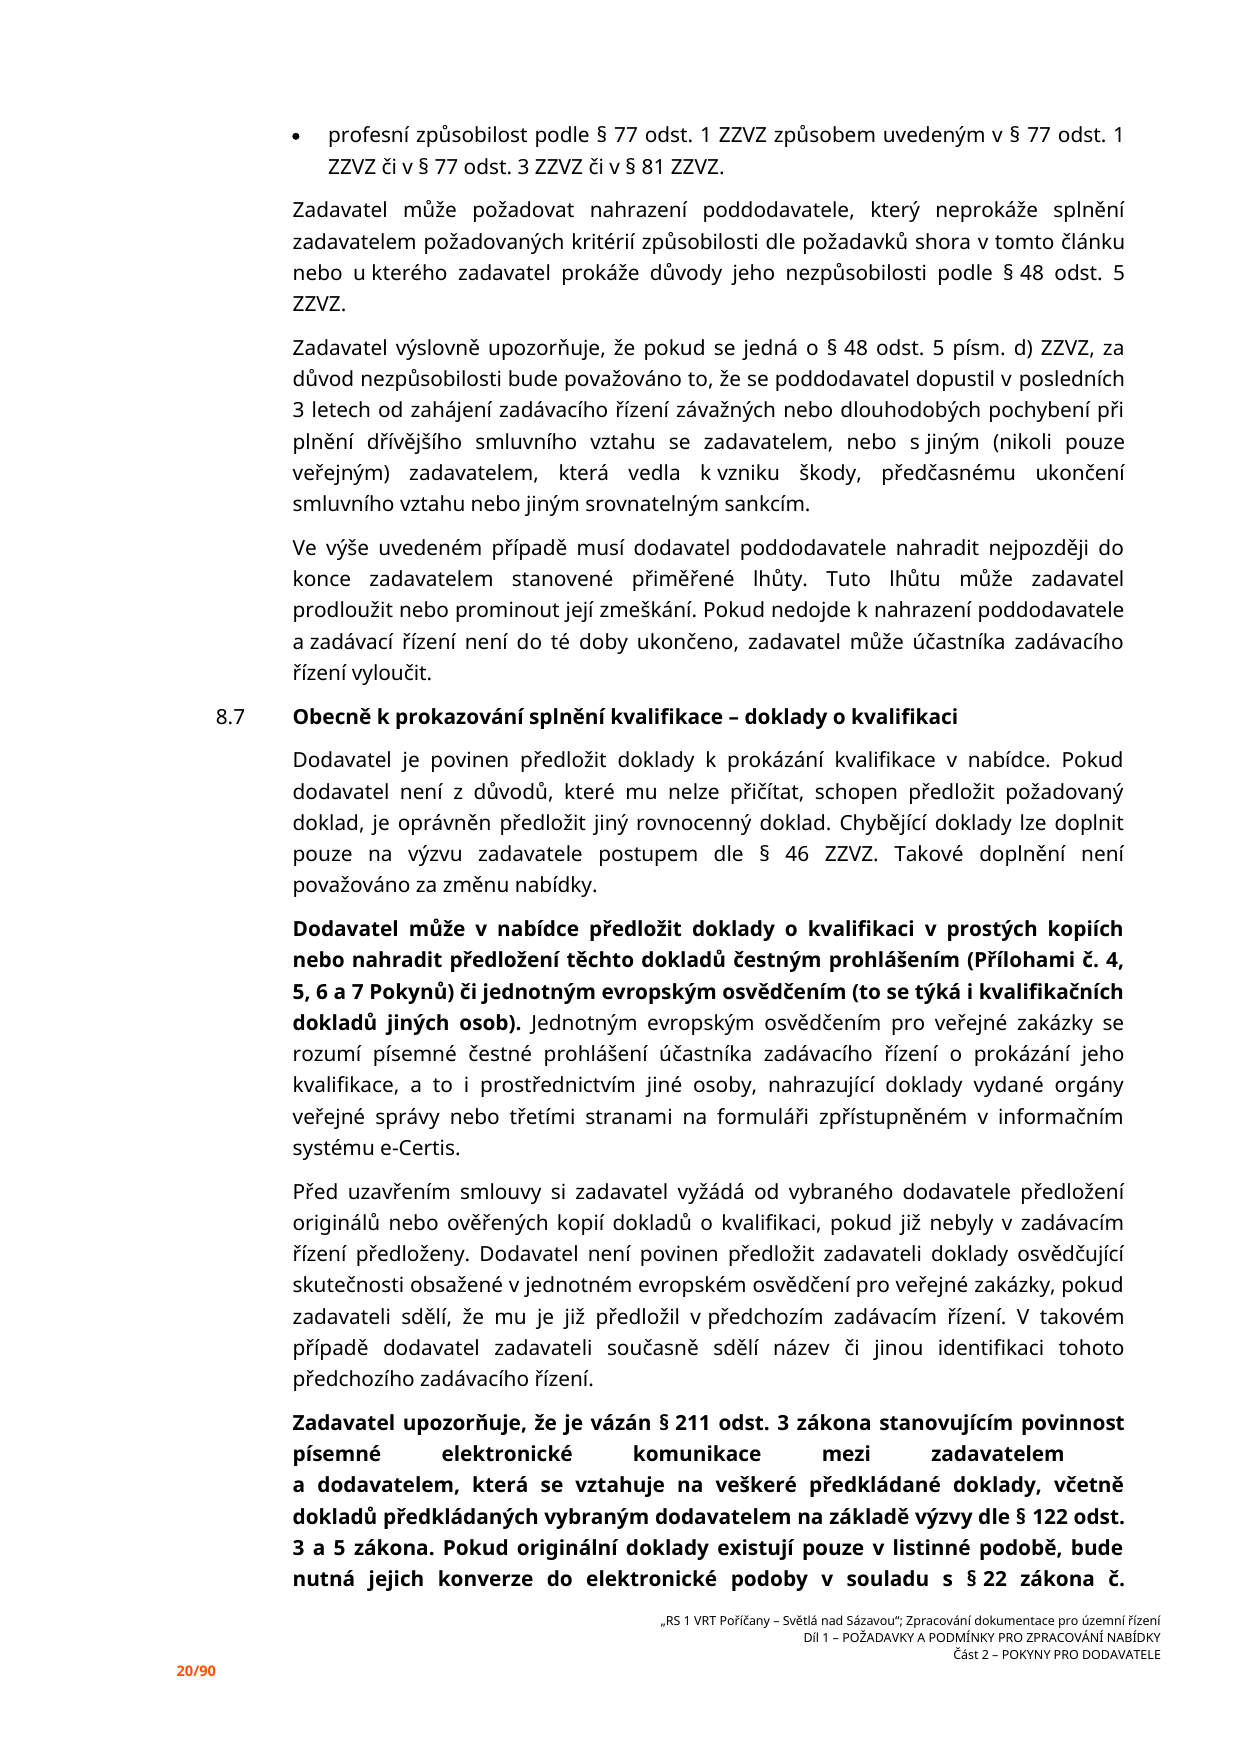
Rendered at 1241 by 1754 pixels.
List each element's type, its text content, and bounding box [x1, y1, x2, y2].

text Dodavatel může v nabídce předložit doklady o kvalifikaci v prostých kopiích nebo nahradit předložení těchto dokladů čestným prohlášením (Přílohami č. 4, 5, 6 a 7 Pokynů) či jednotným evropským osvědčením (to se týká i kvalifikačních dokladů jiných osob). Jednotným evropským osvědčením pro veřejné zakázky se rozumí písemné čestné prohlášení účastníka zadávacího řízení o prokázání jeho kvalifikace, a to i prostřednictvím jiné osoby, nahrazující doklady vydané orgány veřejné správy nebo třetími stranami na formuláři zpřístupněném v informačním systému e-Certis. [292, 914, 1125, 1162]
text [292, 1408, 1125, 1593]
text Ve výše uvedeném případě musí dodavatel poddodavatele nahradit nejpozději do konce zadavatelem stanovené přiměřené lhůty. Tuto lhůtu může zadavatel prodloužit nebo prominout její zmeškání. Pokud nedojde k nahrazení poddodavatele a zadávací řízení není do té doby ukončeno, zadavatel může účastníka zadávacího řízení vyloučit. [292, 533, 1125, 687]
text Zadavatel může požadovat nahrazení poddodavatele, který neprokáže splnění zadavatelem požadovaných kritérií způsobilosti dle požadavků shora v tomto článku nebo u kterého zadavatel prokáže důvody jeho nezpůsobilosti podle § 48 odst. 5 ZZVZ. [292, 196, 1125, 318]
text Před uzavřením smlouvy si zadavatel vyžádá od vybraného dodavatele předložení originálů nebo ověřených kopií dokladů o kvalifikaci, pokud již nebyly v zadávacím řízení předloženy. Dodavatel není povinen předložit zadavateli doklady osvědčující skutečnosti obsažené v jednotném evropském osvědčení pro veřejné zakázky, pokud zadavateli sdělí, že mu je již předložil v předchozím zadávacím řízení. V takovém případě dodavatel zadavateli současně sdělí název či jinou identifikaci tohoto předchozího zadávacího řízení. [292, 1177, 1125, 1393]
text profesní způsobilost podle § 77 odst. 1 ZZVZ způsobem uvedeným v § 77 odst. 1 ZZVZ či v § 77 odst. 3 ZZVZ či v § 81 ZZVZ. [292, 121, 1125, 180]
text Dodavatel je povinen předložit doklady k prokázání kvalifikace v nabídce. Pokud dodavatel není z důvodů, které mu nelze přičítat, schopen předložit požadovaný doklad, je oprávněn předložit jiný rovnocenný doklad. Chybějící doklady lze doplnit pouze na výzvu zadavatele postupem dle § 46 ZZVZ. Takové doplnění není považováno za změnu nabídky. [292, 746, 1125, 899]
text Obecně k prokazování splnění kvalifikace – doklady o kvalifikaci [216, 702, 1125, 730]
text Zadavatel výslovně upozorňuje, že pokud se jedná o § 48 odst. 5 písm. d) ZZVZ, za důvod nezpůsobilosti bude považováno to, že se poddodavatel dopustil v posledních 3 letech od zahájení zadávacího řízení závažných nebo dlouhodobých pochybení při plnění dřívějšího smluvního vztahu se zadavatelem, nebo s jiným (nikoli pouze veřejným) zadavatelem, která vedla k vzniku škody, předčasnému ukončení smluvního vztahu nebo jiným srovnatelným sankcím. [292, 333, 1125, 518]
